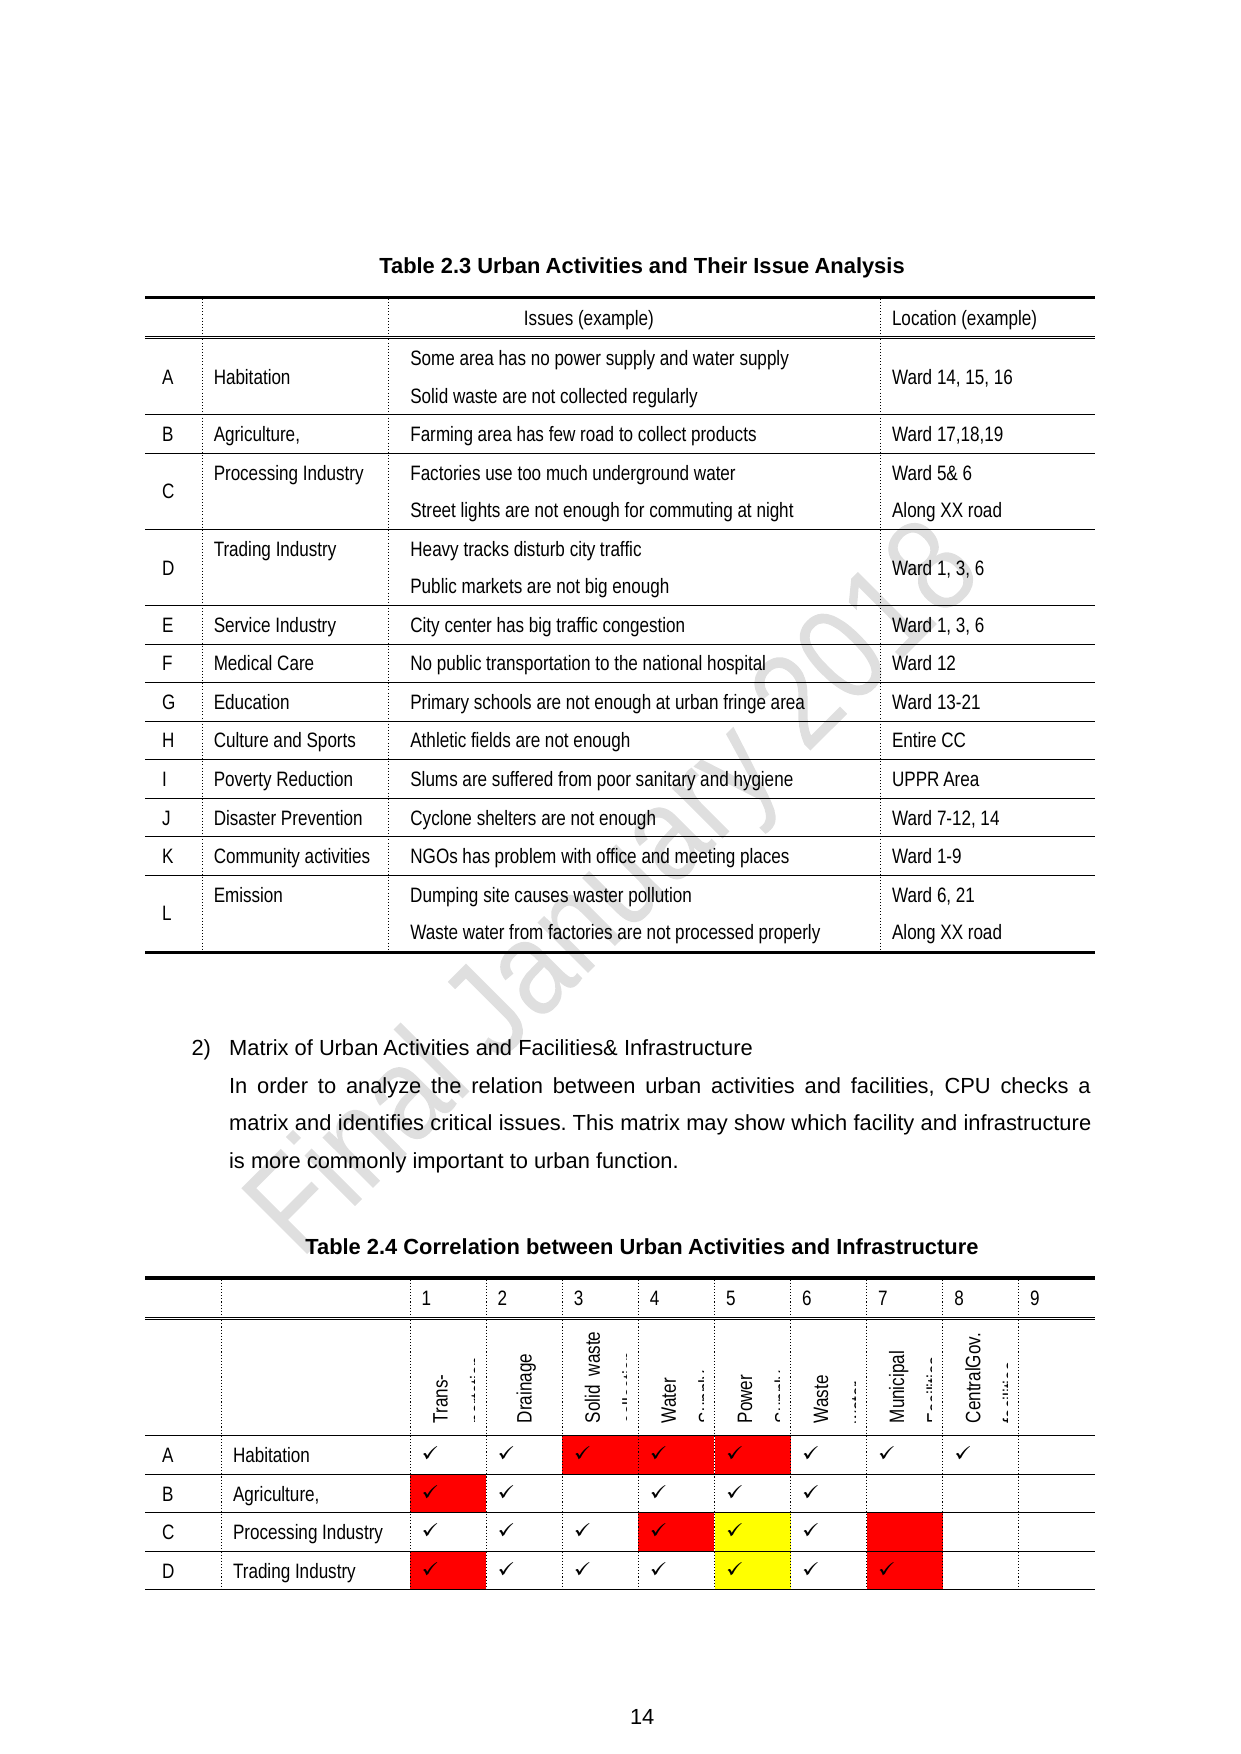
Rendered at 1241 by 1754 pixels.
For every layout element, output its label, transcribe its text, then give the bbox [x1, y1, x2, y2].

table_header 8 [943, 1280, 1019, 1317]
table_cell [638, 1475, 714, 1512]
list In order to analyze the relation between urban activities and facilities, CPU checks a matrix and identifies critical issues. This matrix may show which facility and infrastructure is more commonly important to urban function. [229, 1066, 1092, 1179]
table_cell Athletic fields are not enough [388, 722, 881, 759]
table_cell Power Supply [715, 1320, 791, 1435]
list Matrix of Urban Activities and Facilities& Infrastructure [191, 1029, 1092, 1066]
table_cell [486, 1475, 562, 1512]
table_header 5 [715, 1280, 791, 1317]
table_cell [1019, 1436, 1095, 1474]
table_cell B [145, 415, 202, 453]
table_cell Waste water Disposal [791, 1320, 867, 1435]
table_cell Entire CC [881, 722, 1095, 759]
table_header 6 [791, 1280, 867, 1317]
table_cell [145, 1320, 222, 1435]
table_cell [943, 1475, 1019, 1512]
table_cell G [145, 683, 202, 721]
table_cell Primary schools are not enough at urban fringe area [388, 683, 881, 721]
table_cell Habitation [222, 1436, 410, 1474]
table_cell [222, 1320, 410, 1435]
table_header [145, 1280, 222, 1317]
table_cell Agriculture, [222, 1475, 410, 1512]
table_cell Ward 1, 3, 6 [881, 606, 1095, 643]
table_cell C [145, 1513, 222, 1551]
table_cell Poverty Reduction [202, 760, 388, 798]
table_cell [867, 1513, 943, 1551]
table_cell I [145, 760, 202, 798]
table_cell Dumping site causes waster pollution Waste water from factories are not processed properly [388, 876, 881, 951]
table_cell Cyclone shelters are not enough [388, 799, 881, 836]
table_cell [1019, 1552, 1095, 1589]
table_cell Heavy tracks disturb city traffic Public markets are not big enough [388, 530, 881, 605]
table_cell Slums are suffered from poor sanitary and hygiene [388, 760, 881, 798]
table_cell [638, 1552, 714, 1589]
table_header 7 [867, 1280, 943, 1317]
table_cell Drainage [486, 1320, 562, 1435]
table_header [222, 1280, 410, 1317]
table_cell UPPR Area [881, 760, 1095, 798]
table_cell [410, 1475, 486, 1512]
table_cell Ward 6, 21 Along XX road [881, 876, 1095, 951]
table_cell Service Industry [202, 606, 388, 643]
table_header 4 [638, 1280, 714, 1317]
table_cell [715, 1436, 791, 1474]
table_cell Agriculture, [202, 415, 388, 453]
table_cell Some area has no power supply and water supply Solid waste are not collected regularly [388, 339, 881, 414]
table_header Location (example) [881, 299, 1095, 336]
table_cell Ward 13-21 [881, 683, 1095, 721]
table_header 9 [1019, 1280, 1095, 1317]
table_cell Medical Care [202, 645, 388, 682]
table_cell [1019, 1320, 1095, 1435]
table_cell [867, 1552, 943, 1589]
table_cell [562, 1552, 638, 1589]
table_cell Ward 5& 6 Along XX road [881, 454, 1095, 529]
text Table 2.4 Correlation between Urban Activities and Infrastructure [191, 1228, 1092, 1265]
table_cell Ward 17,18,19 [881, 415, 1095, 453]
table_cell E [145, 606, 202, 643]
table_cell NGOs has problem with office and meeting places [388, 837, 881, 875]
table_cell Ward 12 [881, 645, 1095, 682]
table_cell [943, 1436, 1019, 1474]
table_cell D [145, 530, 202, 605]
table_cell Ward 7-12, 14 [881, 799, 1095, 836]
table_cell A [145, 339, 202, 414]
table_cell City center has big traffic congestion [388, 606, 881, 643]
table_cell A [145, 1436, 222, 1474]
table_cell Habitation [202, 339, 388, 414]
table_cell L [145, 876, 202, 951]
table_cell [715, 1475, 791, 1512]
table_cell [715, 1513, 791, 1551]
table_cell [867, 1475, 943, 1512]
table_cell K [145, 837, 202, 875]
table_cell D [145, 1552, 222, 1589]
text Table 2.3 Urban Activities and Their Issue Analysis [191, 247, 1092, 284]
table_cell CentralGov. facilities [943, 1320, 1019, 1435]
table_cell Factories use too much underground water Street lights are not enough for commuting at night [388, 454, 881, 529]
table_cell [486, 1552, 562, 1589]
table_cell Trans- portation [410, 1320, 486, 1435]
table_cell [1019, 1475, 1095, 1512]
table_cell [486, 1436, 562, 1474]
table_cell Ward 1-9 [881, 837, 1095, 875]
table_cell Culture and Sports [202, 722, 388, 759]
table_cell Water Supply [638, 1320, 714, 1435]
table_cell Trading Industry [202, 530, 388, 605]
table_cell [791, 1475, 867, 1512]
table_cell [410, 1552, 486, 1589]
table_cell [410, 1436, 486, 1474]
table_cell Disaster Prevention [202, 799, 388, 836]
table_cell Community activities [202, 837, 388, 875]
table_cell H [145, 722, 202, 759]
table_header Issues (example) [388, 299, 881, 336]
table_cell Processing Industry [222, 1513, 410, 1551]
table_cell Education [202, 683, 388, 721]
table_cell Emission [202, 876, 388, 951]
table_cell F [145, 645, 202, 682]
table_cell Trading Industry [222, 1552, 410, 1589]
table_cell Ward 14, 15, 16 [881, 339, 1095, 414]
table_cell [791, 1436, 867, 1474]
table_cell C [145, 454, 202, 529]
table_cell [562, 1475, 638, 1512]
table_header [202, 299, 388, 336]
table_cell [943, 1513, 1019, 1551]
table_cell Farming area has few road to collect products [388, 415, 881, 453]
table_cell Municipal Facilities [867, 1320, 943, 1435]
table_cell Processing Industry [202, 454, 388, 529]
table_cell Solid waste collection [562, 1320, 638, 1435]
table_cell [410, 1513, 486, 1551]
table_cell [715, 1552, 791, 1589]
table_cell [638, 1513, 714, 1551]
table_cell J [145, 799, 202, 836]
table_cell [943, 1552, 1019, 1589]
table_header 1 [410, 1280, 486, 1317]
table_header 2 [486, 1280, 562, 1317]
table_cell [486, 1513, 562, 1551]
table_cell [867, 1436, 943, 1474]
table_cell [638, 1436, 714, 1474]
table_cell [791, 1513, 867, 1551]
table_cell [562, 1513, 638, 1551]
table_cell [791, 1552, 867, 1589]
table_header 3 [562, 1280, 638, 1317]
table_header [145, 299, 202, 336]
table_cell [1019, 1513, 1095, 1551]
table_cell Ward 1, 3, 6 [881, 530, 1095, 605]
table_cell B [145, 1475, 222, 1512]
table_cell [562, 1436, 638, 1474]
table_cell No public transportation to the national hospital [388, 645, 881, 682]
